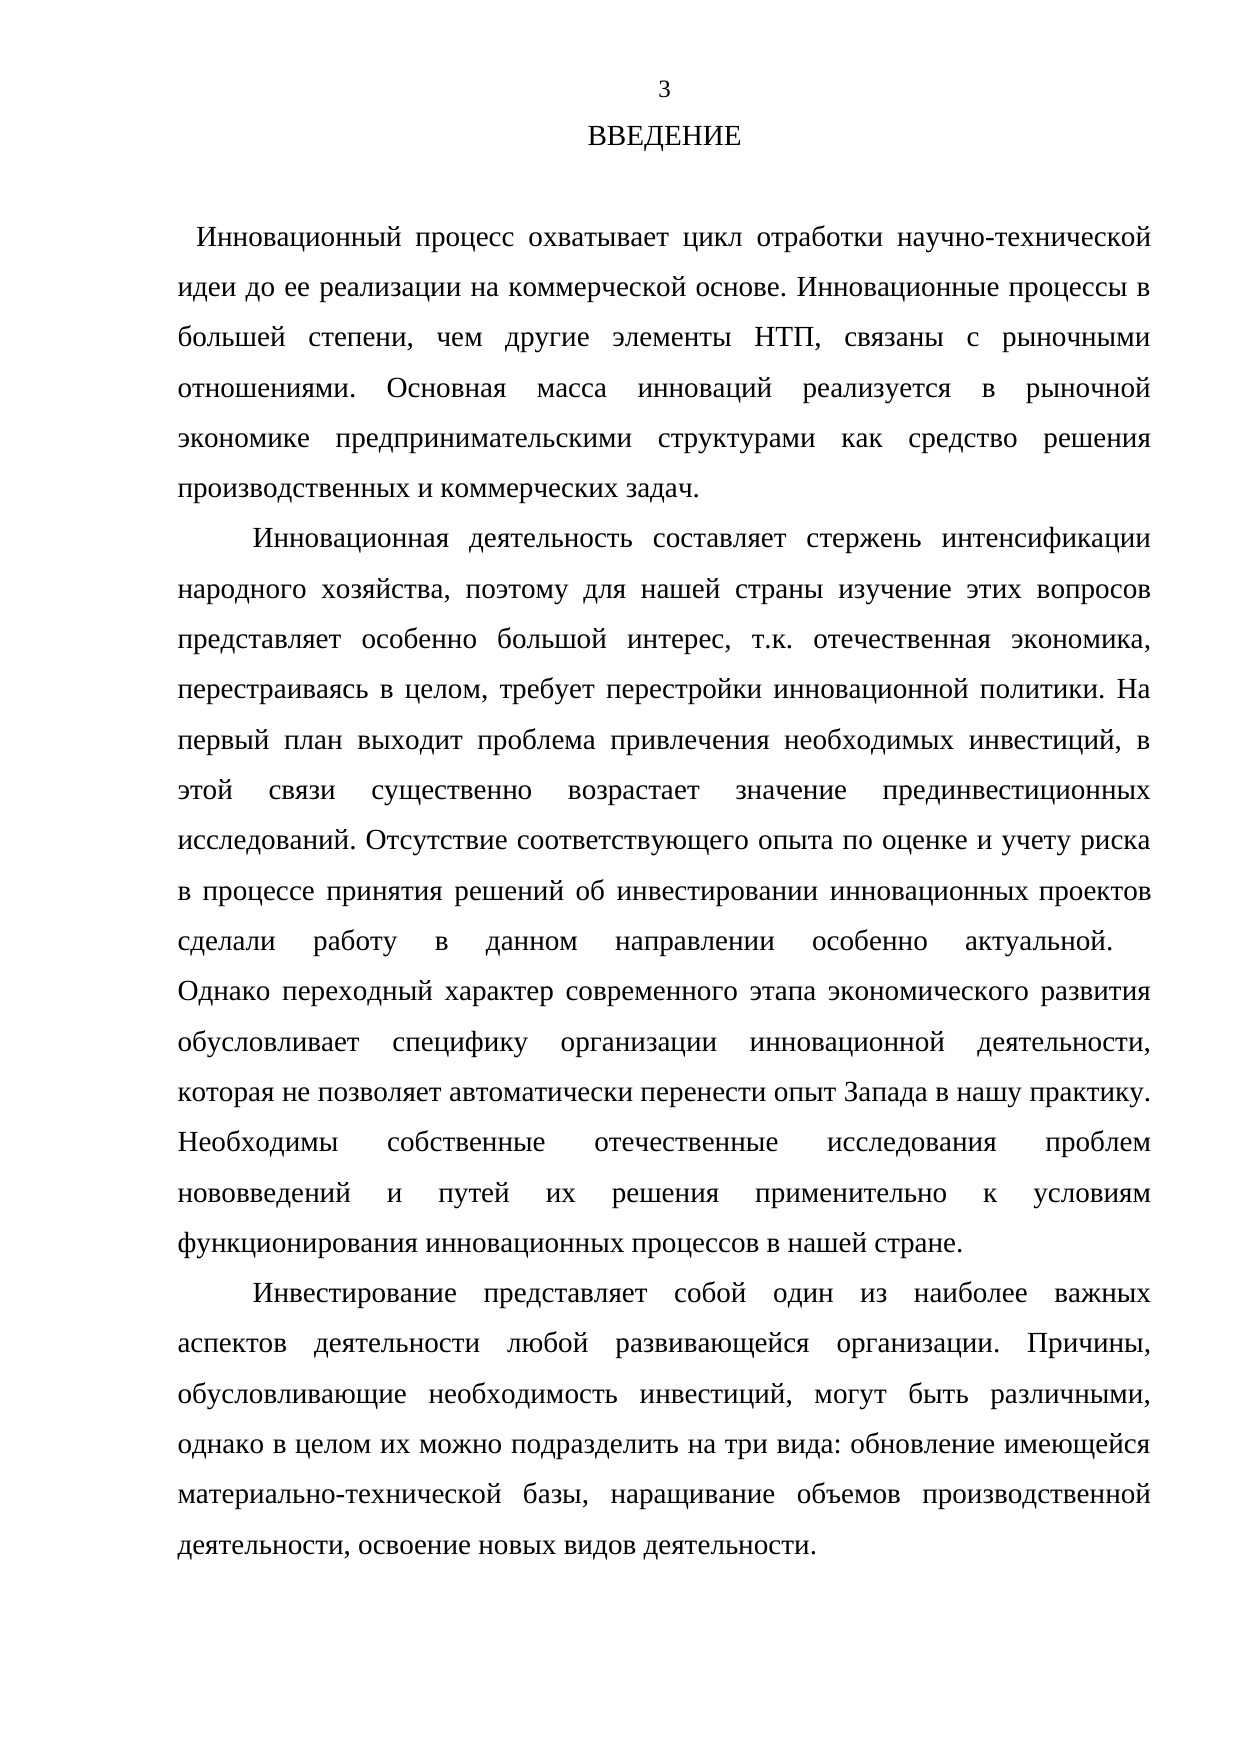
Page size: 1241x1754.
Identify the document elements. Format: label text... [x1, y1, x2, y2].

text Инновационный процесс охватывает цикл отработки научно-технической идеи до ее реализации на коммерческой основе. Инновационные процессы в большей степени, чем другие элементы НТП, связаны с рыночными отношениями. Основная масса инноваций реализуется в рыночной экономике предпринимательскими структурами как средство решения производственных и коммерческих задач. [177, 219, 1152, 504]
text Инновационная деятельность составляет стержень интенсификации народного хозяйства, поэтому для нашей страны изучение этих вопросов представляет особенно большой интерес, т.к. отечественная экономика, перестраиваясь в целом, требует перестройки инновационной политики. На первый план выходит проблема привлечения необходимых инвестиций, в этой связи существенно возрастает значение прединвестиционных исследований. Отсутствие соответствующего опыта по оценке и учету риска в процессе принятия решений об инвестировании инновационных проектов сделали работу в данном направлении особенно актуальной. Однако переходный характер современного этапа экономического развития обусловливает специфику организации инновационной деятельности, которая не позволяет автоматически перенести опыт Запада в нашу практику. Необходимы собственные отечественные исследования проблем нововведений и путей их решения применительно к условиям функционирования инновационных процессов в нашей стране. [177, 521, 1152, 1258]
text Инвестирование представляет собой один из наиболее важных аспектов деятельности любой развивающейся организации. Причины, обусловливающие необходимость инвестиций, могут быть различными, однако в целом их можно подразделить на три вида: обновление имеющейся материально-технической базы, наращивание объемов производственной деятельности, освоение новых видов деятельности. [177, 1275, 1152, 1560]
subtitle ВВЕДЕНИЕ [177, 118, 1152, 152]
